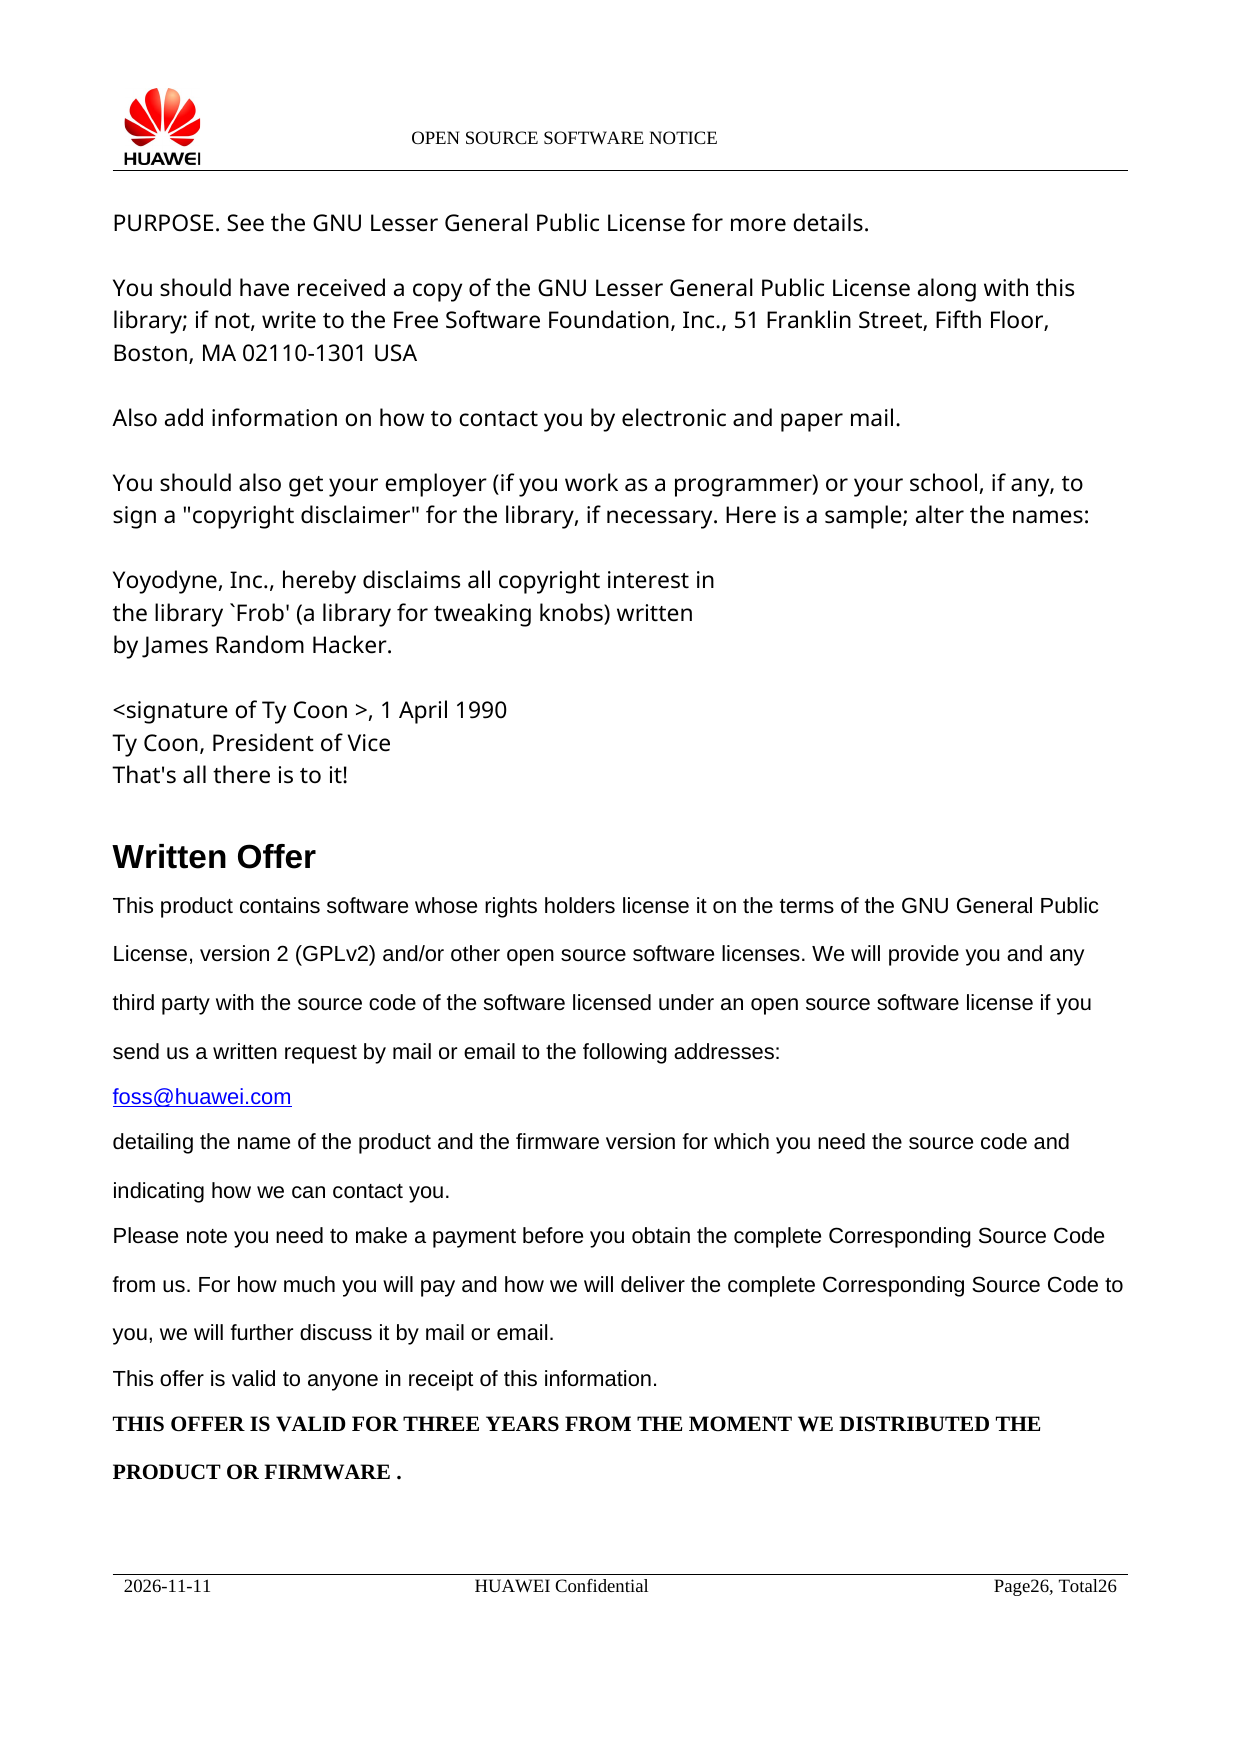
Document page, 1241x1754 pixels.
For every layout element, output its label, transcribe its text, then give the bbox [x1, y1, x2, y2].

text foss@huawei.com [112, 1080, 1128, 1113]
text <signature of Ty Coon >, 1 April 1990 [112, 694, 1128, 726]
text This offer is valid for three years from the moment we distributed the product or firmware . [112, 1407, 1128, 1488]
text That's all there is to it! [112, 759, 1128, 791]
picture [124, 88, 201, 165]
text Yoyodyne, Inc., hereby disclaims all copyright interest in [112, 564, 1128, 596]
text by James Random Hacker. [112, 629, 1128, 661]
text This offer is valid to anyone in receipt of this information. [112, 1362, 1128, 1394]
text Ty Coon, President of Vice [112, 726, 1128, 759]
text This product contains software whose rights holders license it on the terms of the GNU General Public License, version 2 (GPLv2) and/or other open source software licenses. We will provide you and any third party with the source code of the software licensed under an open source software license if you send us a written request by mail or email to the following addresses: [112, 889, 1128, 1068]
text detailing the name of the product and the firmware version for which you need the source code and indicating how we can contact you. [112, 1125, 1128, 1207]
text Written Offer [112, 824, 1128, 889]
text the library `Frob' (a library for tweaking knobs) written [112, 596, 1128, 629]
text You should have received a copy of the GNU Lesser General Public License along with this library; if not, write to the Free Software Foundation, Inc., 51 Franklin Street, Fifth Floor, Boston, MA 02110-1301 USA [112, 271, 1128, 369]
text Also add information on how to contact you by electronic and paper mail. [112, 401, 1128, 434]
text Please note you need to make a payment before you obtain the complete Corresponding Source Code from us. For how much you will pay and how we will deliver the complete Corresponding Source Code to you, we will further discuss it by mail or email. [112, 1219, 1128, 1349]
text You should also get your employer (if you work as a programmer) or your school, if any, to sign a "copyright disclaimer" for the library, if necessary. Here is a sample; alter the names: [112, 466, 1128, 531]
